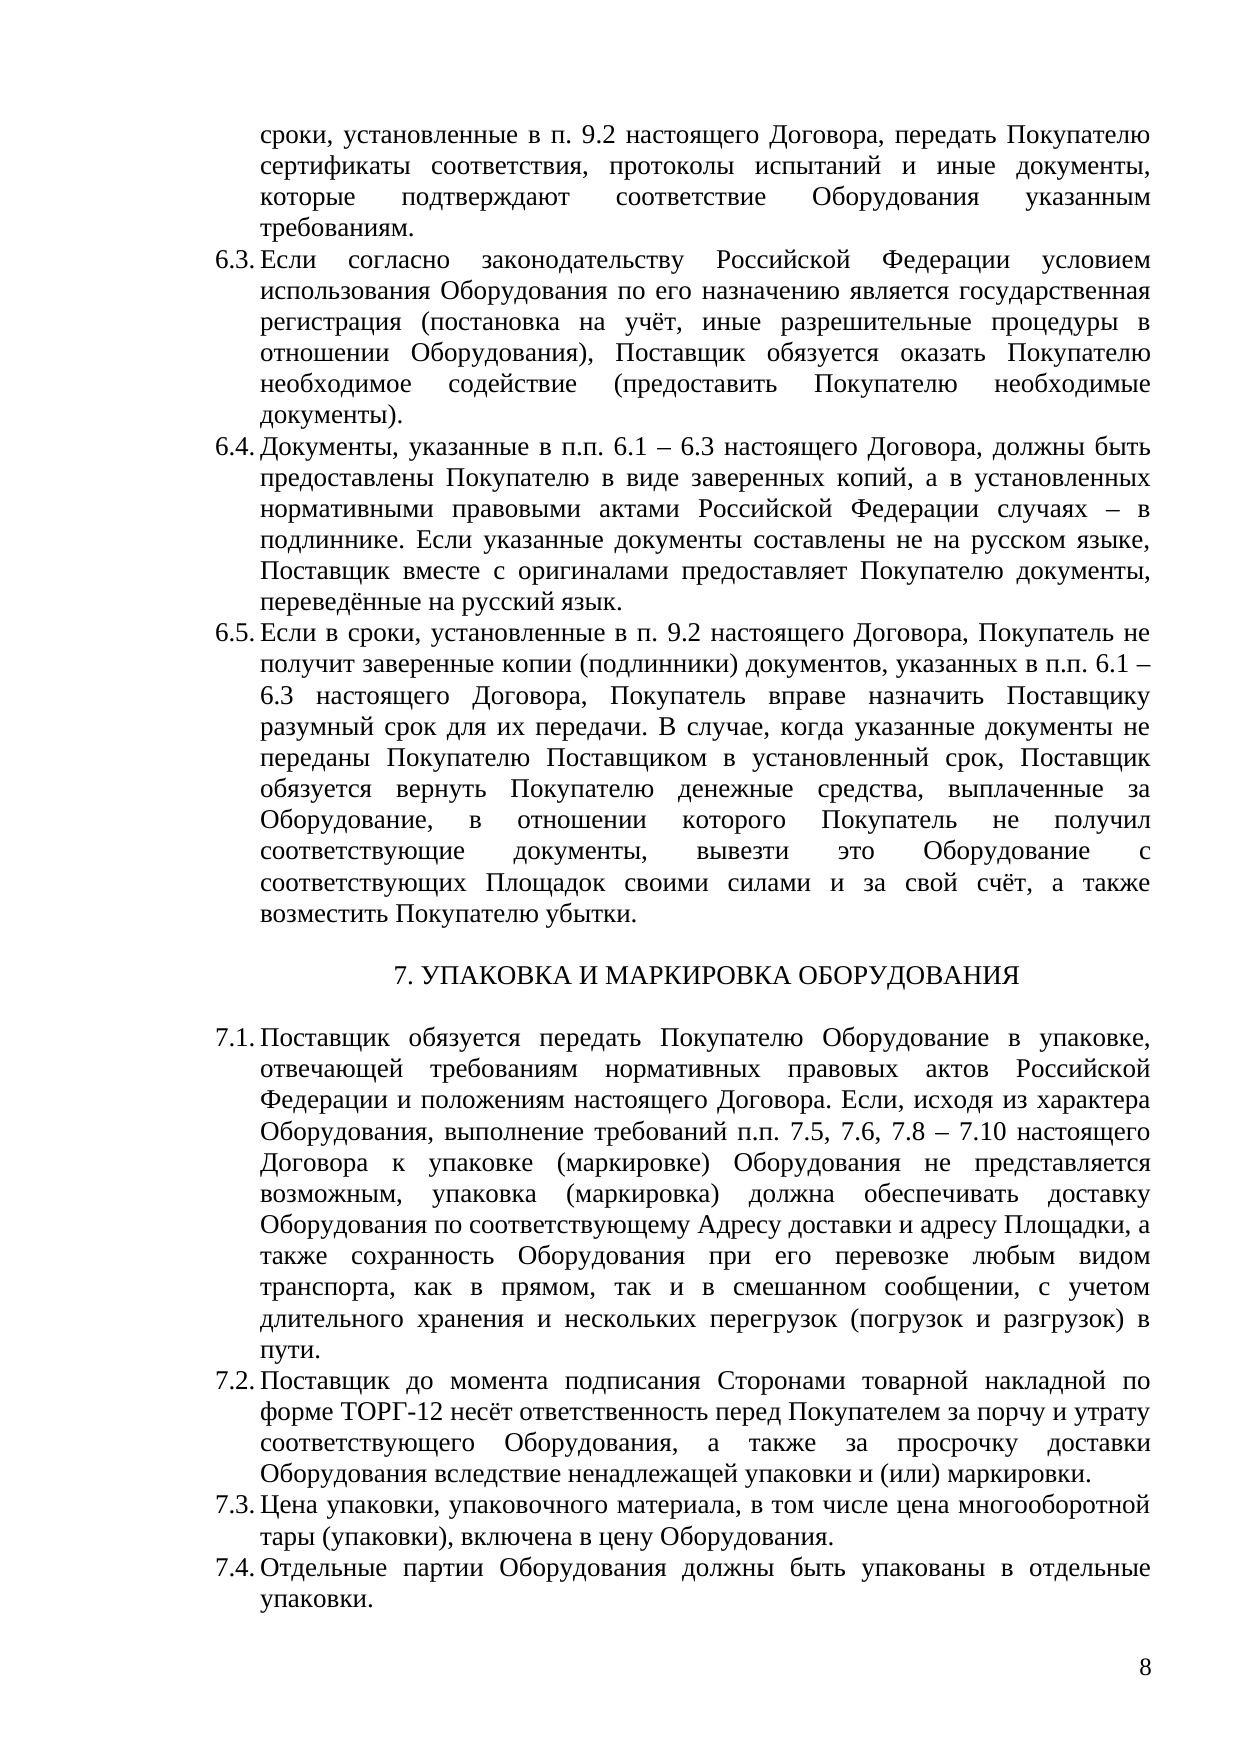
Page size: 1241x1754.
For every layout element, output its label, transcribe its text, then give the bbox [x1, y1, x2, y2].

list Цена упаковки, упаковочного материала, в том числе цена многооборотной тары (упаковки), включена в цену Оборудования. [215, 1488, 1152, 1551]
list Если согласно законодательству Российской Федерации условием использования Оборудования по его назначению является государственная регистрация (постановка на учёт, иные разрешительные процедуры в отношении Оборудования), Поставщик обязуется оказать Покупателю необходимое содействие (предоставить Покупателю необходимые документы). [215, 243, 1152, 429]
list Отдельные партии Оборудования должны быть упакованы в отдельные упаковки. [215, 1551, 1152, 1613]
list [215, 118, 1152, 243]
list Поставщик обязуется передать Покупателю Оборудование в упаковке, отвечающей требованиям нормативных правовых актов Российской Федерации и положениям настоящего Договора. Если, исходя из характера Оборудования, выполнение требований п.п. 7.5, 7.6, 7.8 – 7.10 настоящего Договора к упаковке (маркировке) Оборудования не представляется возможным, упаковка (маркировка) должна обеспечивать доставку Оборудования по соответствующему Адресу доставки и адресу Площадки, а также сохранность Оборудования при его перевозке любым видом транспорта, как в прямом, так и в смешанном сообщении, с учетом длительного хранения и нескольких перегрузок (погрузок и разгрузок) в пути. [215, 1021, 1152, 1364]
list Поставщик до момента подписания Сторонами товарной накладной по форме ТОРГ-12 несёт ответственность перед Покупателем за порчу и утрату соответствующего Оборудования, а также за просрочку доставки Оборудования вследствие ненадлежащей упаковки и (или) маркировки. [215, 1364, 1152, 1488]
list Если в сроки, установленные в п. 9.2 настоящего Договора, Покупатель не получит заверенные копии (подлинники) документов, указанных в п.п. 6.1 – 6.3 настоящего Договора, Покупатель вправе назначить Поставщику разумный срок для их передачи. В случае, когда указанные документы не переданы Покупателю Поставщиком в установленный срок, Поставщик обязуется вернуть Покупателю денежные средства, выплаченные за Оборудование, в отношении которого Покупатель не получил соответствующие документы, вывезти это Оборудование с соответствующих Площадок своими силами и за свой счёт, а также возместить Покупателю убытки. [215, 616, 1152, 928]
list Документы, указанные в п.п. 6.1 – 6.3 настоящего Договора, должны быть предоставлены Покупателю в виде заверенных копий, а в установленных нормативными правовыми актами Российской Федерации случаях – в подлиннике. Если указанные документы составлены не на русском языке, Поставщик вместе с оригиналами предоставляет Покупателю документы, переведённые на русский язык. [215, 429, 1152, 616]
list 7. УПАКОВКА И МАРКИРОВКА ОБОРУДОВАНИЯ [224, 959, 1152, 990]
